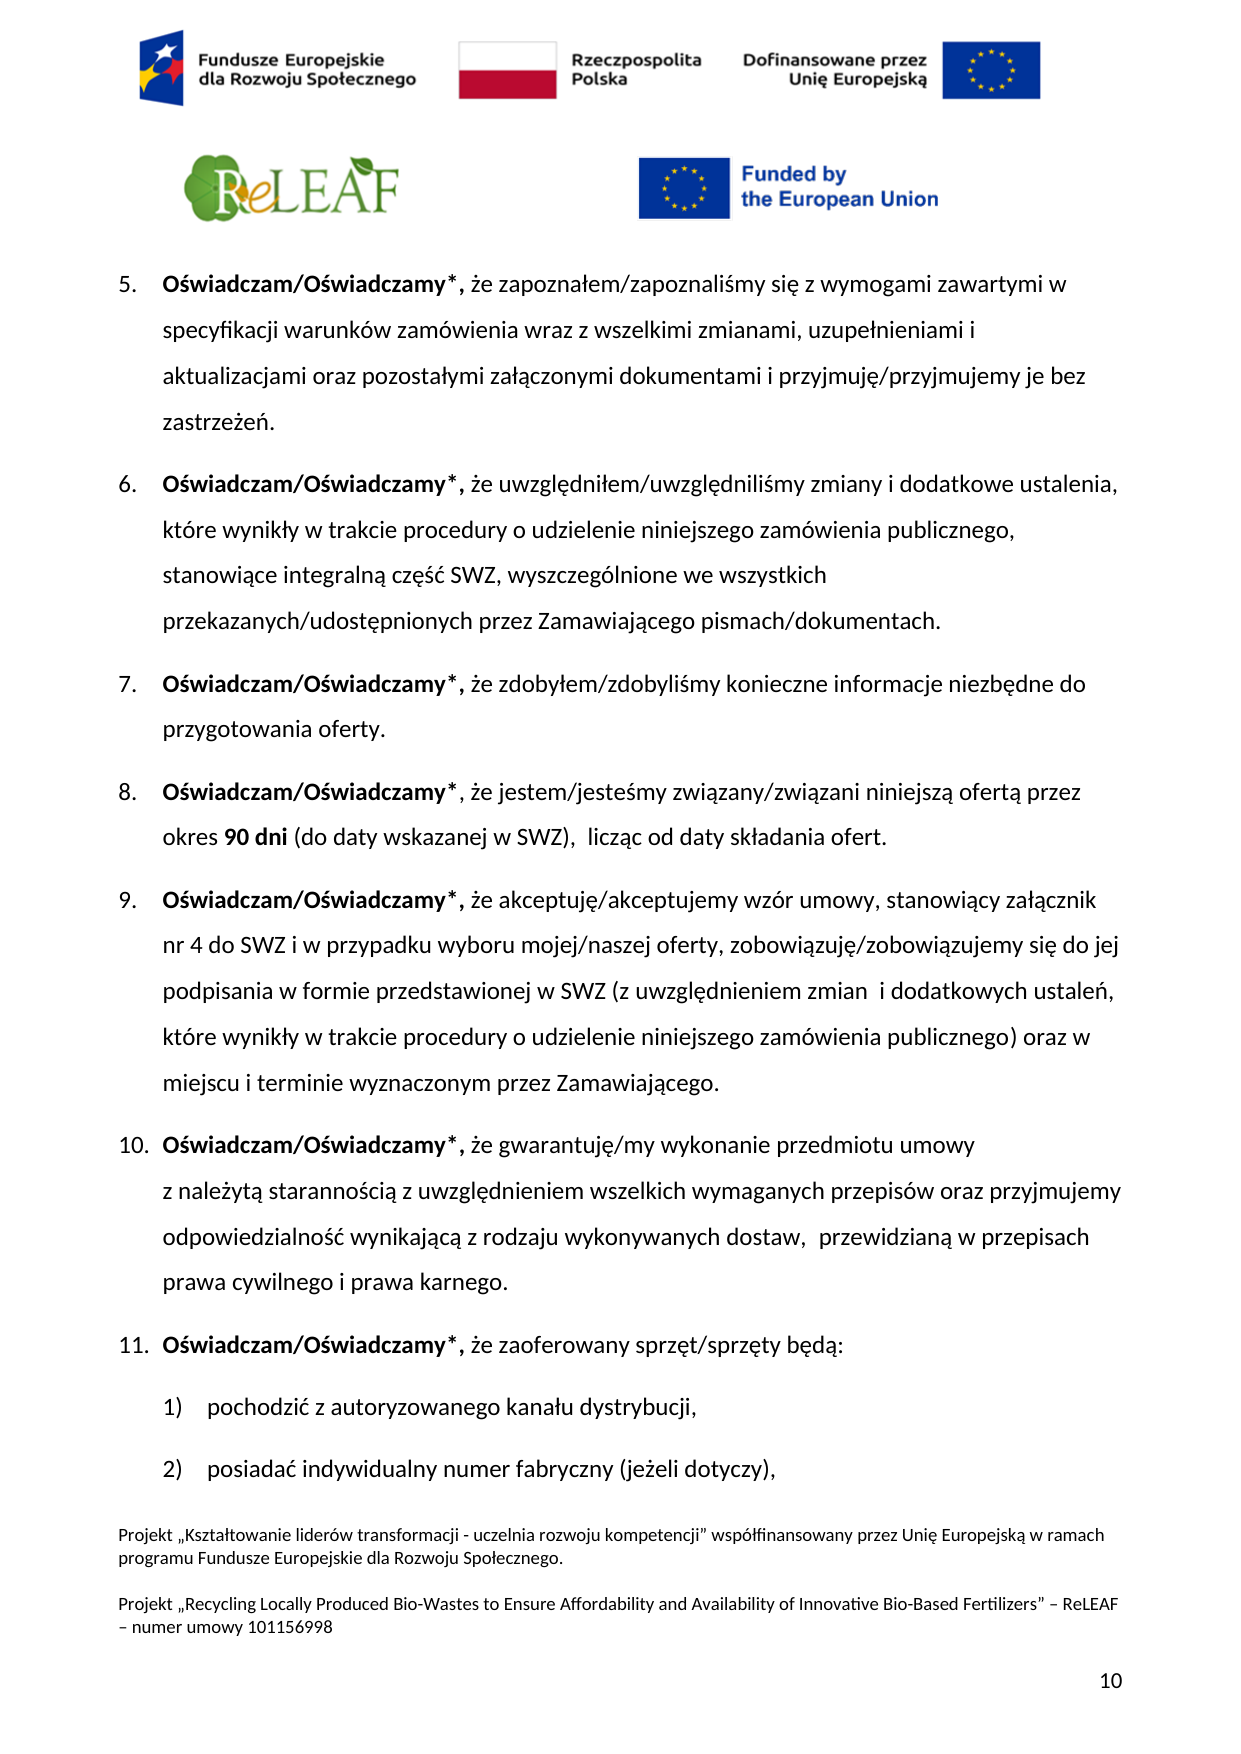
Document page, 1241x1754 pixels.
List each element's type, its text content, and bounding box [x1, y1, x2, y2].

list Oświadczam/Oświadczamy*, że gwarantuję/my wykonanie przedmiotu umowy z należytą starannością z uwzględnieniem wszelkich wymaganych przepisów oraz przyjmujemy odpowiedzialność wynikającą z rodzaju wykonywanych dostaw, przewidzianą w przepisach prawa cywilnego i prawa karnego. [118, 1129, 1122, 1297]
list posiadać indywidualny numer fabryczny (jeżeli dotyczy), [162, 1454, 1122, 1484]
list Oświadczam/Oświadczamy*, że zapoznałem/zapoznaliśmy się z wymogami zawartymi w specyfikacji warunków zamówienia wraz z wszelkimi zmianami, uzupełnieniami i aktualizacjami oraz pozostałymi załączonymi dokumentami i przyjmuję/przyjmujemy je bez zastrzeżeń. [118, 268, 1122, 436]
list Oświadczam/Oświadczamy*, że uwzględniłem/uwzględniliśmy zmiany i dodatkowe ustalenia, które wynikły w trakcie procedury o udzielenie niniejszego zamówienia publicznego, stanowiące integralną część SWZ, wyszczególnione we wszystkich przekazanych/udostępnionych przez Zamawiającego pismach/dokumentach. [118, 468, 1122, 636]
list Oświadczam/Oświadczamy*, że jestem/jesteśmy związany/związani niniejszą ofertą przez okres 90 dni (do daty wskazanej w SWZ), licząc od daty składania ofert. [118, 776, 1122, 852]
picture [178, 142, 404, 235]
list Oświadczam/Oświadczamy*, że zdobyłem/zdobyliśmy konieczne informacje niezbędne do przygotowania oferty. [118, 668, 1122, 744]
list Oświadczam/Oświadczamy*, że akceptuję/akceptujemy wzór umowy, stanowiący załącznik nr 4 do SWZ i w przypadku wyboru mojej/naszej oferty, zobowiązuję/zobowiązujemy się do jej podpisania w formie przedstawionej w SWZ (z uwzględnieniem zmian i dodatkowych ustaleń, które wynikły w trakcie procedury o udzielenie niniejszego zamówienia publicznego) oraz w miejscu i terminie wyznaczonym przez Zamawiającego. [118, 884, 1122, 1097]
list Oświadczam/Oświadczamy*, że zaoferowany sprzęt/sprzęty będą: [118, 1329, 1122, 1359]
picture [118, 11, 1062, 125]
picture [634, 153, 951, 224]
list pochodzić z autoryzowanego kanału dystrybucji, [162, 1391, 1122, 1422]
